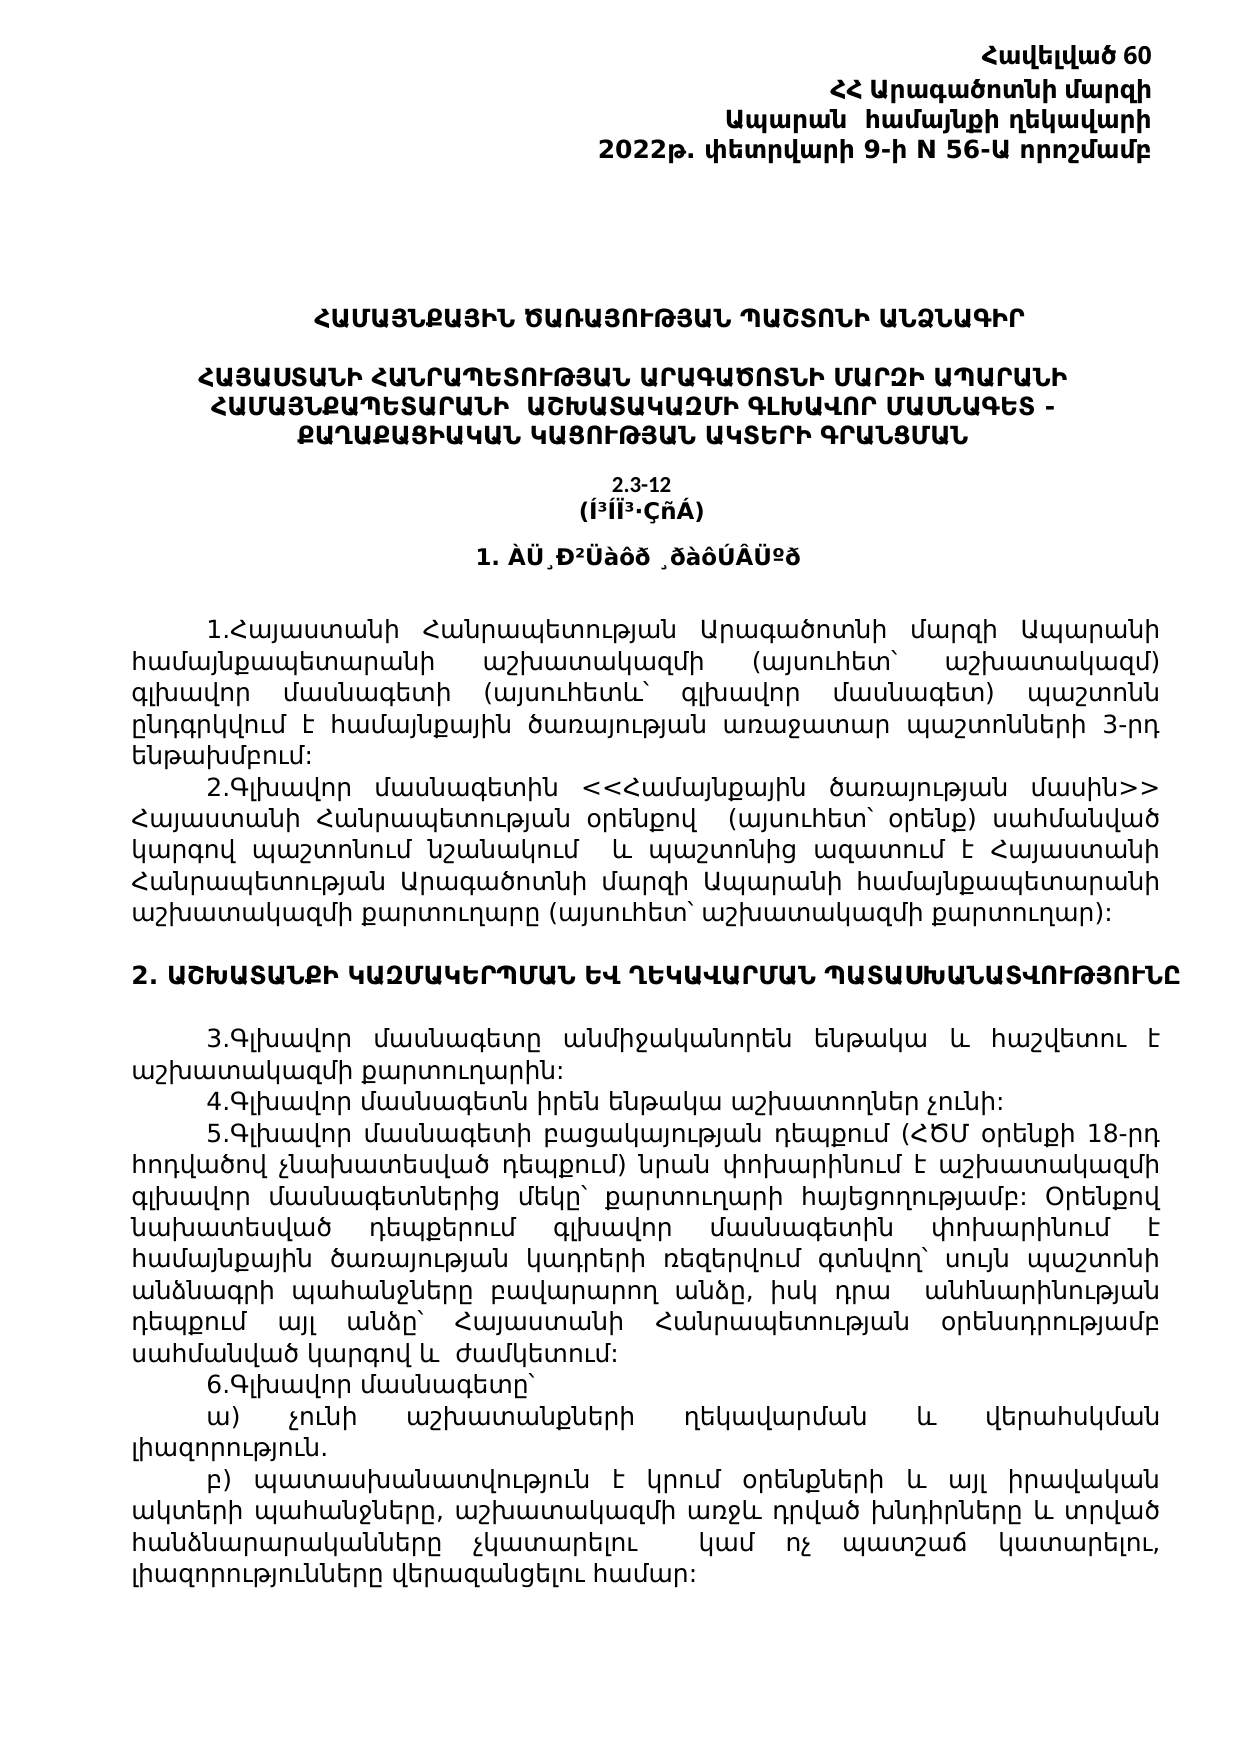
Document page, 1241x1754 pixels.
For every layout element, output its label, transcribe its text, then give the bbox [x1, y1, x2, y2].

text Հավելված 60 [206, 37, 1152, 72]
text 1. ÀÜ¸Ð²Üàôð ¸ðàôÚÂÜºð [131, 544, 1145, 571]
text ՀՀ Արագածոտնի մարզի [206, 72, 1152, 106]
text 3.Գլխավոր մասնագետը անմիջականորեն ենթակա և հաշվետու է աշխատակազմի քարտուղարին: [131, 1024, 1161, 1085]
text ա) չունի աշխատանքների ղեկավարման և վերահսկման լիազորություն. [131, 1402, 1161, 1462]
text ՀԱՄԱՅՆՔԱՅԻՆ ԾԱՌԱՅՈՒԹՅԱՆ ՊԱՇՏՈՆԻ ԱՆՁՆԱԳԻՐ [131, 305, 1208, 334]
text 2.3-12 [131, 470, 1152, 498]
text (Í³ÍÏ³·ÇñÁ) [131, 498, 1152, 524]
text 1.Հայաստանի Հանրապետության Արագածոտնի մարզի Ապարանի համայնքապետարանի աշխատակազմի (այսուհետ՝ աշխատակազմ) գլխավոր մասնագետի (այսուհետև՝ գլխավոր մասնագետ) պաշտոնն ընդգրկվում է համայնքային ծառայության առաջատար պաշտոնների 3-րդ ենթախմբում: [131, 615, 1161, 770]
text բ) պատասխանատվություն է կրում օրենքների և այլ իրավական ակտերի պահանջները, աշխատակազմի առջև դրված խնդիրները և տրված հանձնարարականները չկատարելու կամ ոչ պատշաճ կատարելու, լիազորությունները վերազանցելու համար: [131, 1465, 1161, 1588]
text 5.Գլխավոր մասնագետի բացակայության դեպքում (ՀԾՄ օրենքի 18-րդ հոդվածով չնախատեսված դեպքում) նրան փոխարինում է աշխատակազմի գլխավոր մասնագետներից մեկը՝ քարտուղարի հայեցողությամբ: Օրենքով նախատեսված դեպքերում գլխավոր մասնագետին փոխարինում է համայնքային ծառայության կադրերի ռեզերվում գտնվող՝ սույն պաշտոնի անձնագրի պահանջները բավարարող անձը, իսկ դրա անհնարինության դեպքում այլ անձը՝ Հայաստանի Հանրապետության օրենսդրությամբ սահմանված կարգով և ժամկետում: [131, 1119, 1161, 1368]
text 4.Գլխավոր մասնագետն իրեն ենթակա աշխատողներ չունի: [131, 1087, 1161, 1116]
text 2. ԱՇԽԱՏԱՆՔԻ ԿԱԶՄԱԿԵՐՊՄԱՆ ԵՎ ՂԵԿԱՎԱՐՄԱՆ ՊԱՏԱՍԽԱՆԱՏՎՈՒԹՅՈՒՆԸ [131, 961, 1191, 991]
text Ապարան համայնքի ղեկավարի 2022թ. փետրվարի 9-ի N 56-Ա որոշմամբ [131, 106, 1152, 164]
text ՀԱՄԱՅՆՔԱՊԵՏԱՐԱՆԻ ԱՇԽԱՏԱԿԱԶՄԻ ԳԼԽԱՎՈՐ ՄԱՍՆԱԳԵՏ - ՔԱՂԱՔԱՑԻԱԿԱՆ ԿԱՑՈՒԹՅԱՆ ԱԿՏԵՐԻ ԳՐԱՆՑՄԱՆ [103, 392, 1162, 451]
text ՀԱՅԱՍՏԱՆԻ ՀԱՆՐԱՊԵՏՈՒԹՅԱՆ ԱՐԱԳԱԾՈՏՆԻ ՄԱՐԶԻ ԱՊԱՐԱՆԻ [103, 363, 1162, 392]
text 2.Գլխավոր մասնագետին <<Համայնքային ծառայության մասին>> Հայաստանի Հանրապետության օրենքով (այսուհետ՝ օրենք) սահմանված կարգով պաշտոնում նշանակում և պաշտոնից ազատում է Հայաստանի Հանրապետության Արագածոտնի մարզի Ապարանի համայնքապետարանի աշխատակազմի քարտուղարը (այսուհետ՝ աշխատակազմի քարտուղար): [131, 773, 1161, 928]
text 6.Գլխավոր մասնագետը՝ [131, 1370, 1161, 1399]
